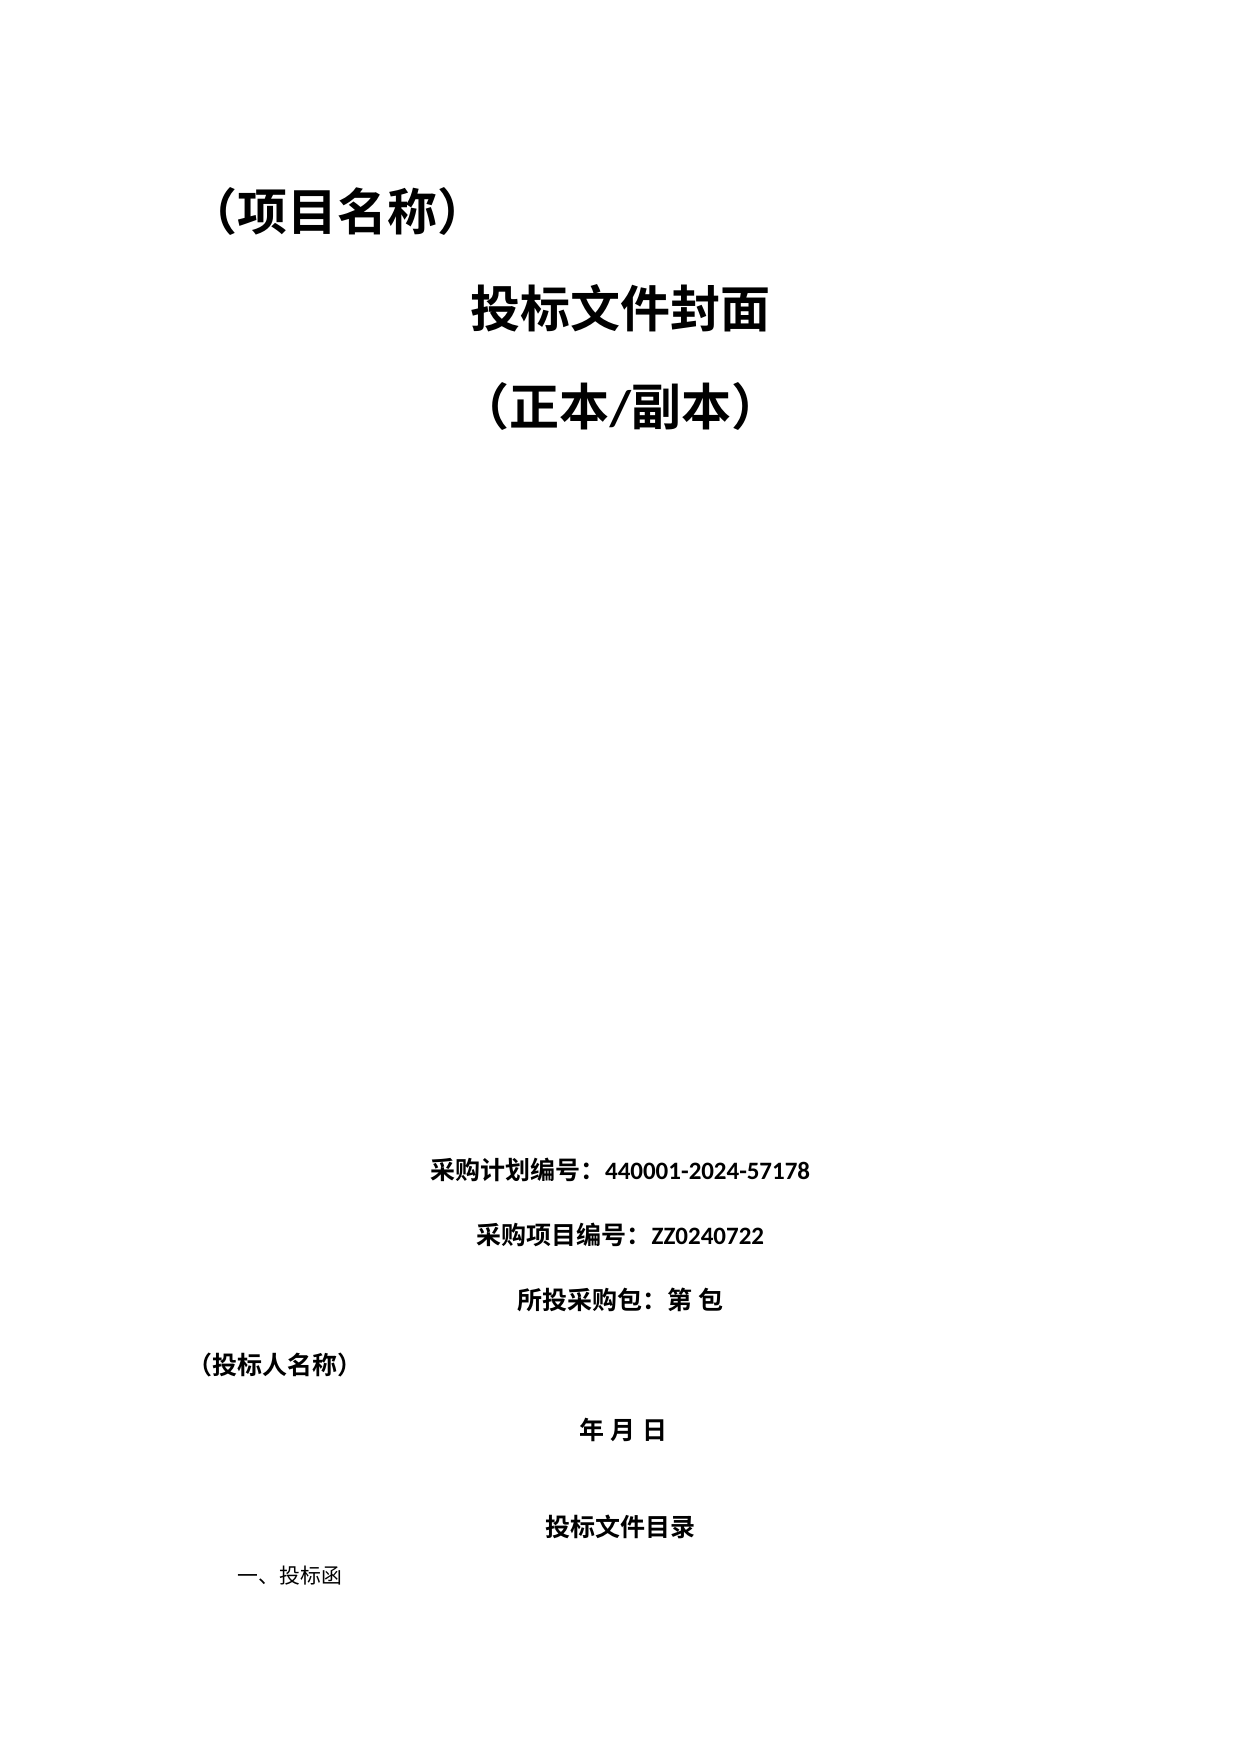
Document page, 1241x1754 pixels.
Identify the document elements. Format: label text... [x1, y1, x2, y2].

text 采购项目编号：ZZ0240722 [187, 1202, 1053, 1267]
text （正本/副本） [187, 357, 1053, 1137]
text 投标文件目录 [187, 1494, 1053, 1559]
text 采购计划编号：440001-2024-57178 [187, 1137, 1053, 1202]
text 所投采购包：第 包 [187, 1267, 1053, 1332]
text 年 月 日 [187, 1397, 1053, 1462]
text （投标人名称） [187, 1332, 1053, 1397]
text 投标文件封面 [187, 259, 1053, 357]
text （项目名称） [187, 162, 1053, 259]
text 一、投标函 [187, 1559, 1053, 1592]
